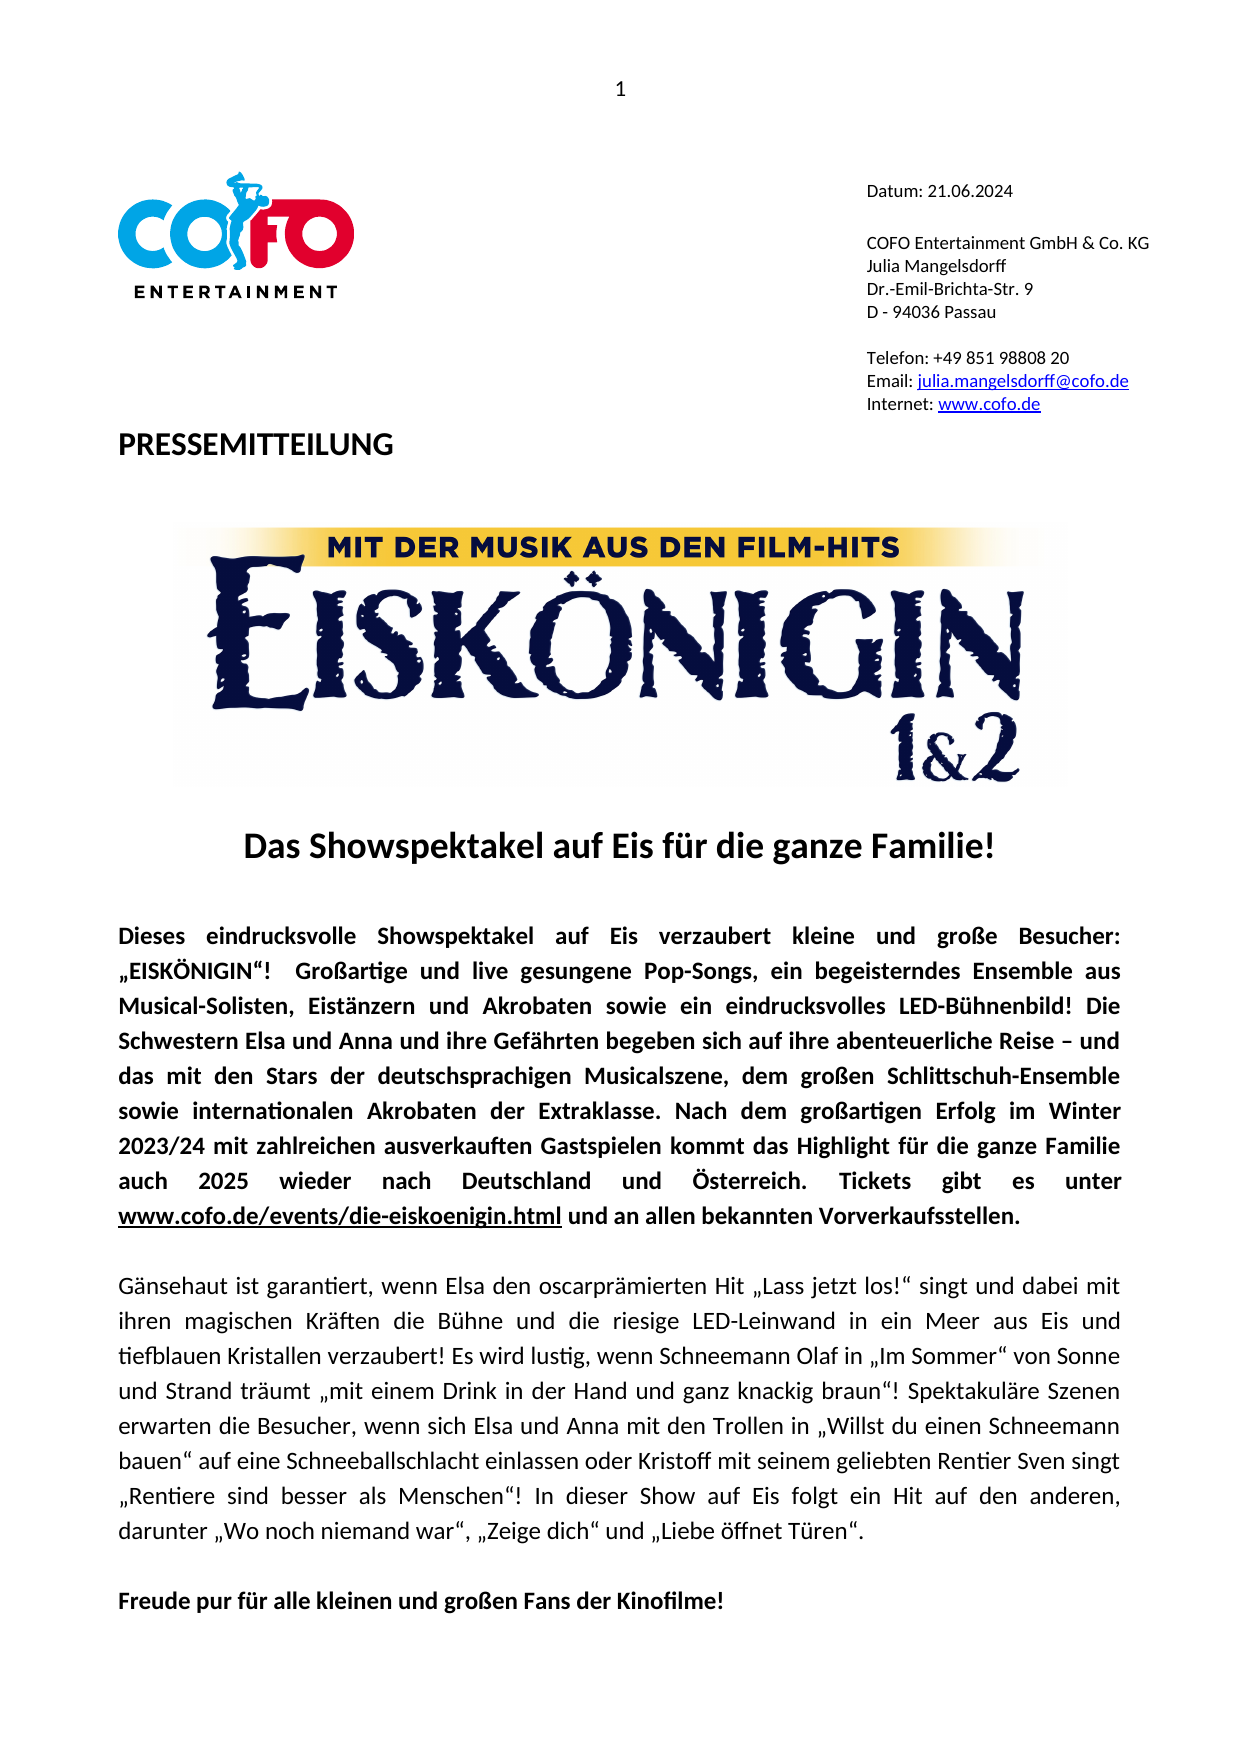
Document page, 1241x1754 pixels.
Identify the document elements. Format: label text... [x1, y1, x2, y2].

picture [172, 522, 1068, 787]
text Das Showspektakel auf Eis für die ganze Familie! [118, 822, 1122, 868]
text PRESSEMITTEILUNG [118, 423, 1122, 464]
text Freude pur für alle kleinen und großen Fans der Kinofilme! [118, 1586, 1122, 1616]
text Dieses eindrucksvolle Showspektakel auf Eis verzaubert kleine und große Besucher: „EISKÖNIGIN“! Großartige und live gesungene Pop-Songs, ein begeisterndes Ensemble aus Musical-Solisten, Eistänzern und Akrobaten sowie ein eindrucksvolles LED-Bühnenbild! Die Schwestern Elsa und Anna und ihre Gefährten begeben sich auf ihre abenteuerliche Reise – und das mit den Stars der deutschsprachigen Musicalszene, dem großen Schlittschuh-Ensemble sowie internationalen Akrobaten der Extraklasse. Nach dem großartigen Erfolg im Winter 2023/24 mit zahlreichen ausverkauften Gastspielen kommt das Highlight für die ganze Familie auch 2025 wieder nach Deutschland und Österreich. Tickets gibt es unter www.cofo.de/events/die-eiskoenigin.html und an allen bekannten Vorverkaufsstellen. [118, 921, 1122, 1231]
text Gänsehaut ist garantiert, wenn Elsa den oscarprämierten Hit „Lass jetzt los!“ singt und dabei mit ihren magischen Kräften die Bühne und die riesige LED-Leinwand in ein Meer aus Eis und tiefblauen Kristallen verzaubert! Es wird lustig, wenn Schneemann Olaf in „Im Sommer“ von Sonne und Strand träumt „mit einem Drink in der Hand und ganz knackig braun“! Spektakuläre Szenen erwarten die Besucher, wenn sich Elsa und Anna mit den Trollen in „Willst du einen Schneemann bauen“ auf eine Schneeballschlacht einlassen oder Kristoff mit seinem geliebten Rentier Sven singt „Rentiere sind besser als Menschen“! In dieser Show auf Eis folgt ein Hit auf den anderen, darunter „Wo noch niemand war“, „Zeige dich“ und „Liebe öffnet Türen“. [118, 1271, 1122, 1546]
